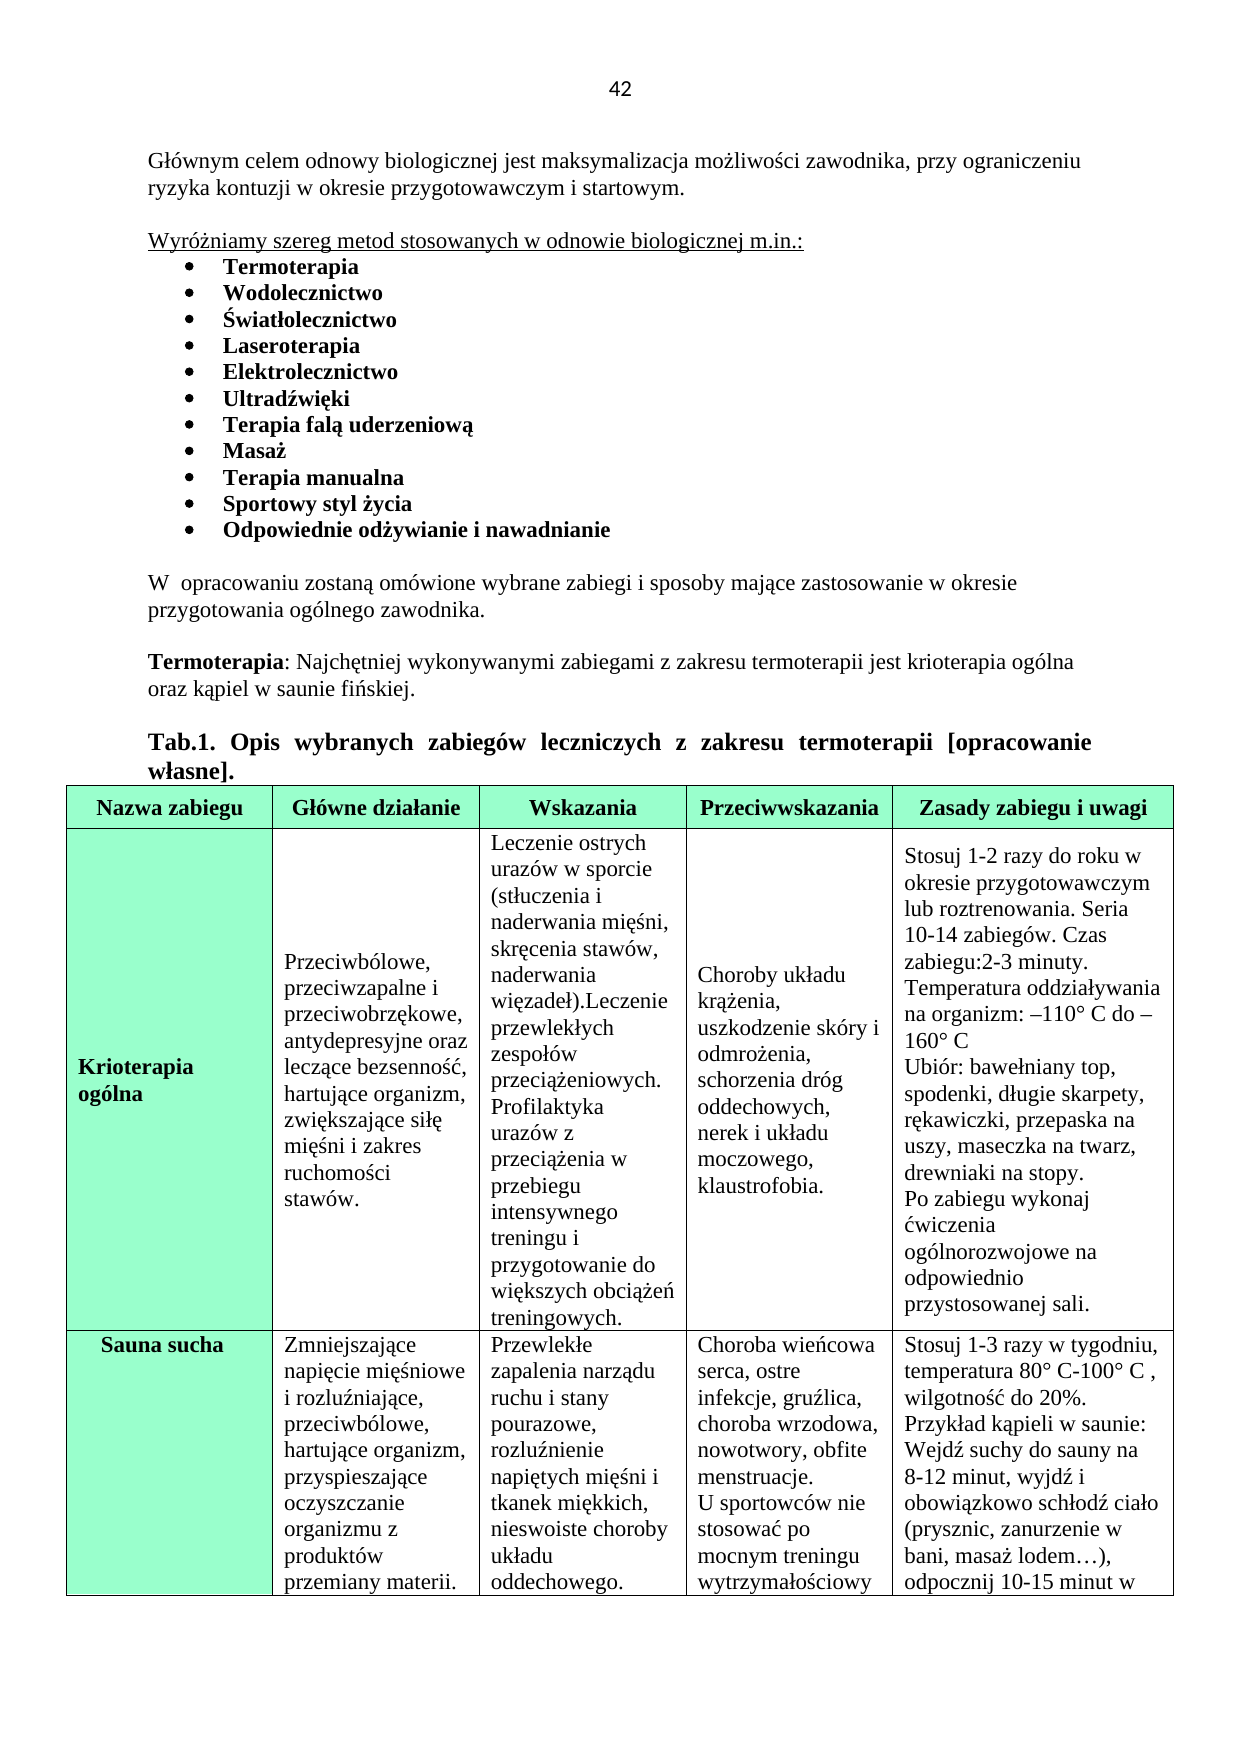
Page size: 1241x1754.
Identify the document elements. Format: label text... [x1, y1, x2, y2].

table_cell Leczenie ostrych urazów w sporcie (stłuczenia i naderwania mięśni, skręcenia stawów, naderwania więzadeł).Leczenie przewlekłych zespołów przeciążeniowych. Profilaktyka urazów z przeciążenia w przebiegu intensywnego treningu i przygotowanie do większych obciążeń treningowych. [480, 829, 686, 1330]
list Ultradźwięki [185, 385, 1093, 411]
table_cell Krioterapia ogólna [67, 829, 272, 1330]
table_cell Choroby układu krążenia, uszkodzenie skóry i odmrożenia, schorzenia dróg oddechowych, nerek i układu moczowego, klaustrofobia. [687, 829, 892, 1330]
list Sportowy styl życia [185, 490, 1093, 517]
table_header Wskazania [480, 786, 686, 828]
text Tab.1. Opis wybranych zabiegów leczniczych z zakresu termoterapii [opracowanie własne]. [148, 727, 1093, 785]
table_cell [273, 1331, 479, 1594]
table_cell Stosuj 1-2 razy do roku w okresie przygotowawczym lub roztrenowania. Seria 10-14 zabiegów. Czas zabiegu:2-3 minuty. Temperatura oddziaływania na organizm: –110° C do –160° C Ubiór: bawełniany top, spodenki, długie skarpety, rękawiczki, przepaska na uszy, maseczka na twarz, drewniaki na stopy. Po zabiegu wykonaj ćwiczenia ogólnorozwojowe na odpowiednio przystosowanej sali. [893, 829, 1173, 1330]
table_header Zasady zabiegu i uwagi [893, 786, 1173, 828]
table_header Nazwa zabiegu [67, 786, 272, 828]
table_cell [893, 1331, 1173, 1594]
table_cell Sauna sucha [67, 1331, 272, 1594]
table_cell Przeciwbólowe, przeciwzapalne i przeciwobrzękowe, antydepresyjne oraz leczące bezsenność, hartujące organizm, zwiększające siłę mięśni i zakres ruchomości stawów. [273, 829, 479, 1330]
table_header Przeciwwskazania [687, 786, 892, 828]
list Odpowiednie odżywianie i nawadnianie [185, 517, 1093, 543]
list Termoterapia [185, 253, 1093, 279]
list Terapia falą uderzeniową [185, 411, 1093, 437]
text W opracowaniu zostaną omówione wybrane zabiegi i sposoby mające zastosowanie w okresie przygotowania ogólnego zawodnika. [148, 569, 1093, 622]
text Termoterapia: Najchętniej wykonywanymi zabiegami z zakresu termoterapii jest krioterapia ogólna oraz kąpiel w saunie fińskiej. [148, 648, 1093, 701]
list Elektrolecznictwo [185, 358, 1093, 385]
table_header Główne działanie [273, 786, 479, 828]
text Wyróżniamy szereg metod stosowanych w odnowie biologicznej m.in.: [148, 227, 1093, 253]
list Masaż [185, 437, 1093, 464]
list Terapia manualna [185, 464, 1093, 490]
list Laseroterapia [185, 332, 1093, 358]
list Wodolecznictwo [185, 279, 1093, 306]
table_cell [687, 1331, 892, 1594]
list Światłolecznictwo [185, 306, 1093, 332]
text Głównym celem odnowy biologicznej jest maksymalizacja możliwości zawodnika, przy ograniczeniu ryzyka kontuzji w okresie przygotowawczym i startowym. [148, 148, 1093, 200]
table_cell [480, 1331, 686, 1594]
